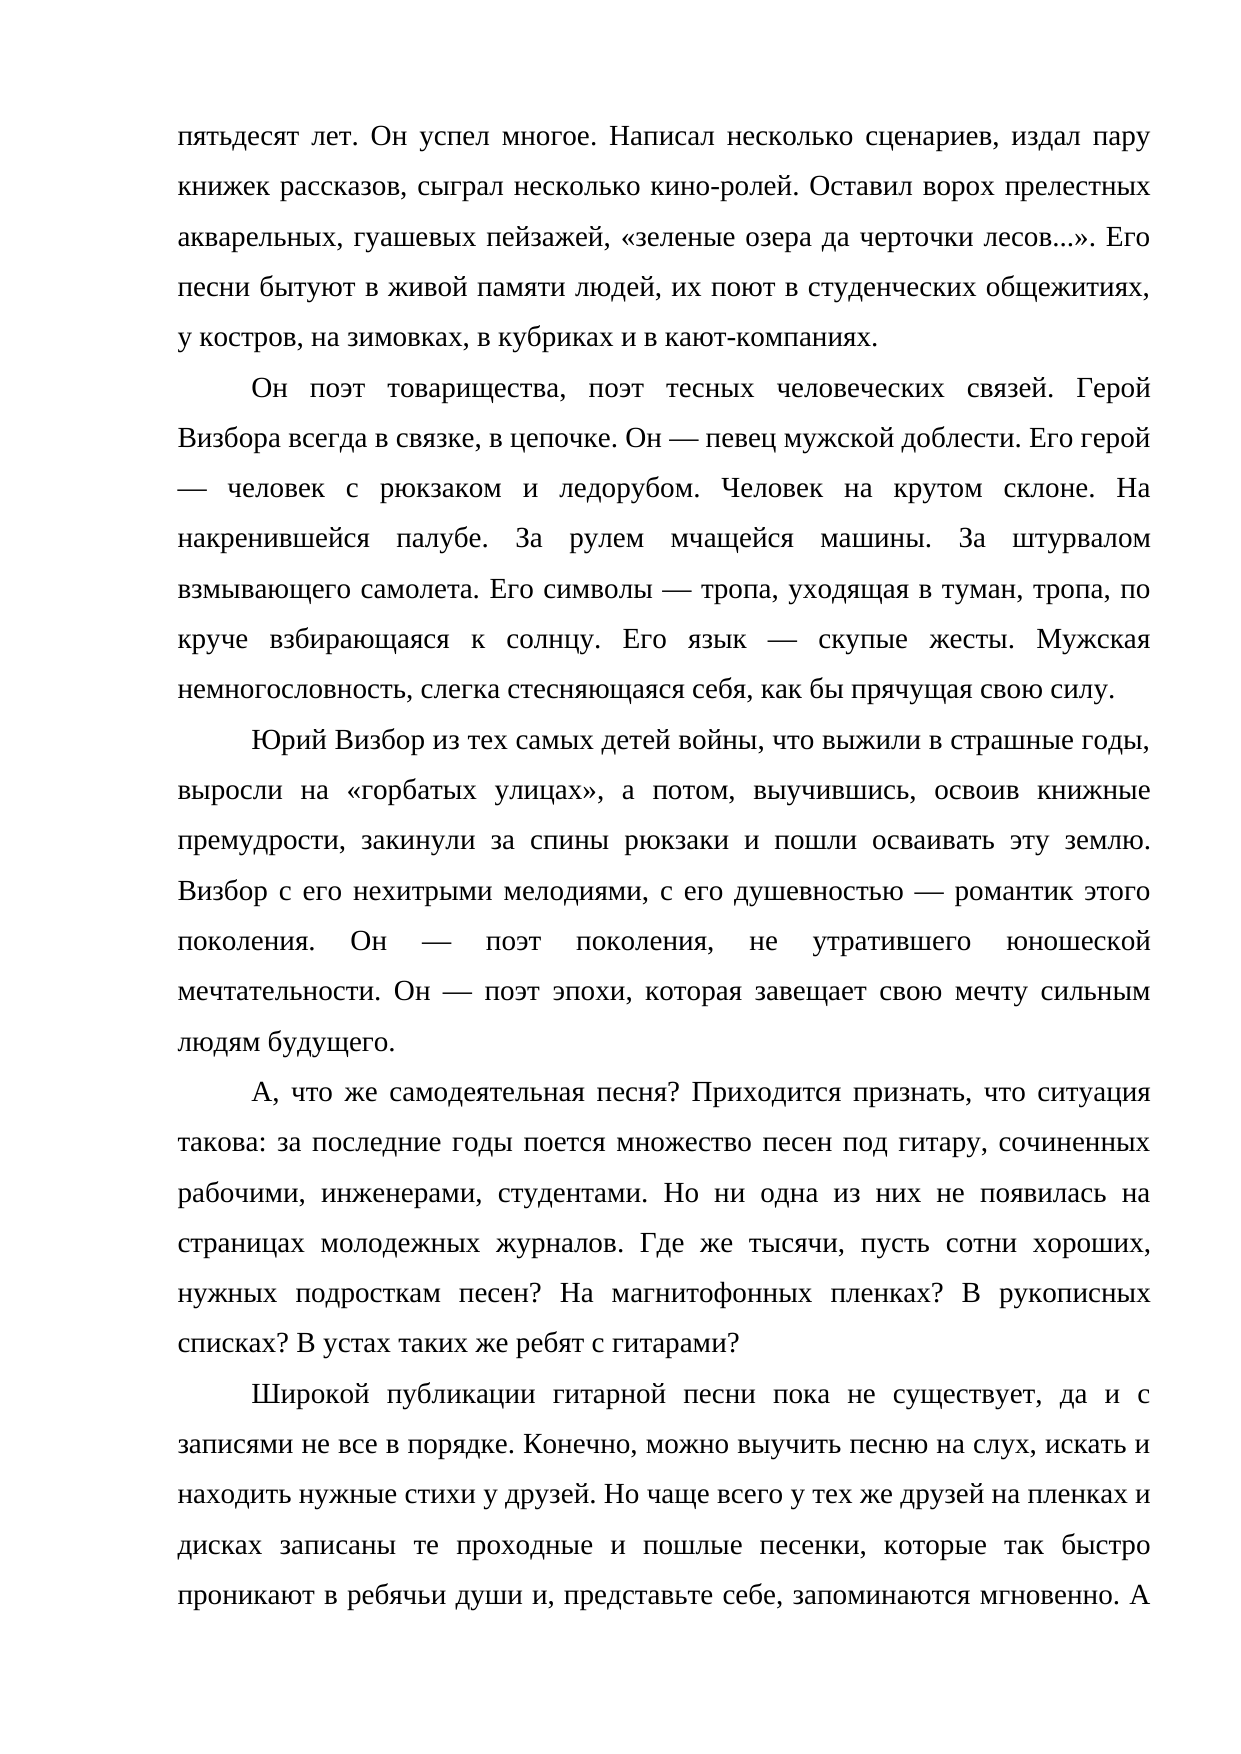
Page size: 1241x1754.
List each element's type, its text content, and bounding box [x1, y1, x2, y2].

text Юрий Визбор из тех самых детей войны, что выжили в страшные годы, выросли на «горбатых улицах», а потом, выучившись, освоив книжные премудрости, закинули за спины рюкзаки и пошли осваивать эту землю. Визбор с его нехитрыми мелодиями, с его душевностью — романтик этого поколения. Он — поэт поколения, не утратившего юношеской мечтательности. Он — поэт эпохи, которая завещает свою мечту сильным людям будущего. [177, 722, 1152, 1057]
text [177, 1376, 1152, 1611]
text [177, 118, 1152, 353]
text А, что же самодеятельная песня? Приходится признать, что ситуация такова: за последние годы поется множество песен под гитару, сочиненных рабочими, инженерами, студентами. Но ни одна из них не появилась на страницах молодежных журналов. Где же тысячи, пусть сотни хороших, нужных подросткам песен? На магнитофонных пленках? В рукописных списках? В устах таких же ребят с гитарами? [177, 1074, 1152, 1359]
text Он поэт товарищества, поэт тесных человеческих связей. Герой Визбора всегда в связке, в цепочке. Он — певец мужской доблести. Его герой — человек с рюкзаком и ледорубом. Человек на крутом склоне. На накренившейся палубе. За рулем мчащейся машины. За штурвалом взмывающего самолета. Его символы — тропа, уходящая в туман, тропа, по круче взбирающаяся к солнцу. Его язык — скупые жесты. Мужская немногословность, слегка стесняющаяся себя, как бы прячущая свою силу. [177, 370, 1152, 705]
